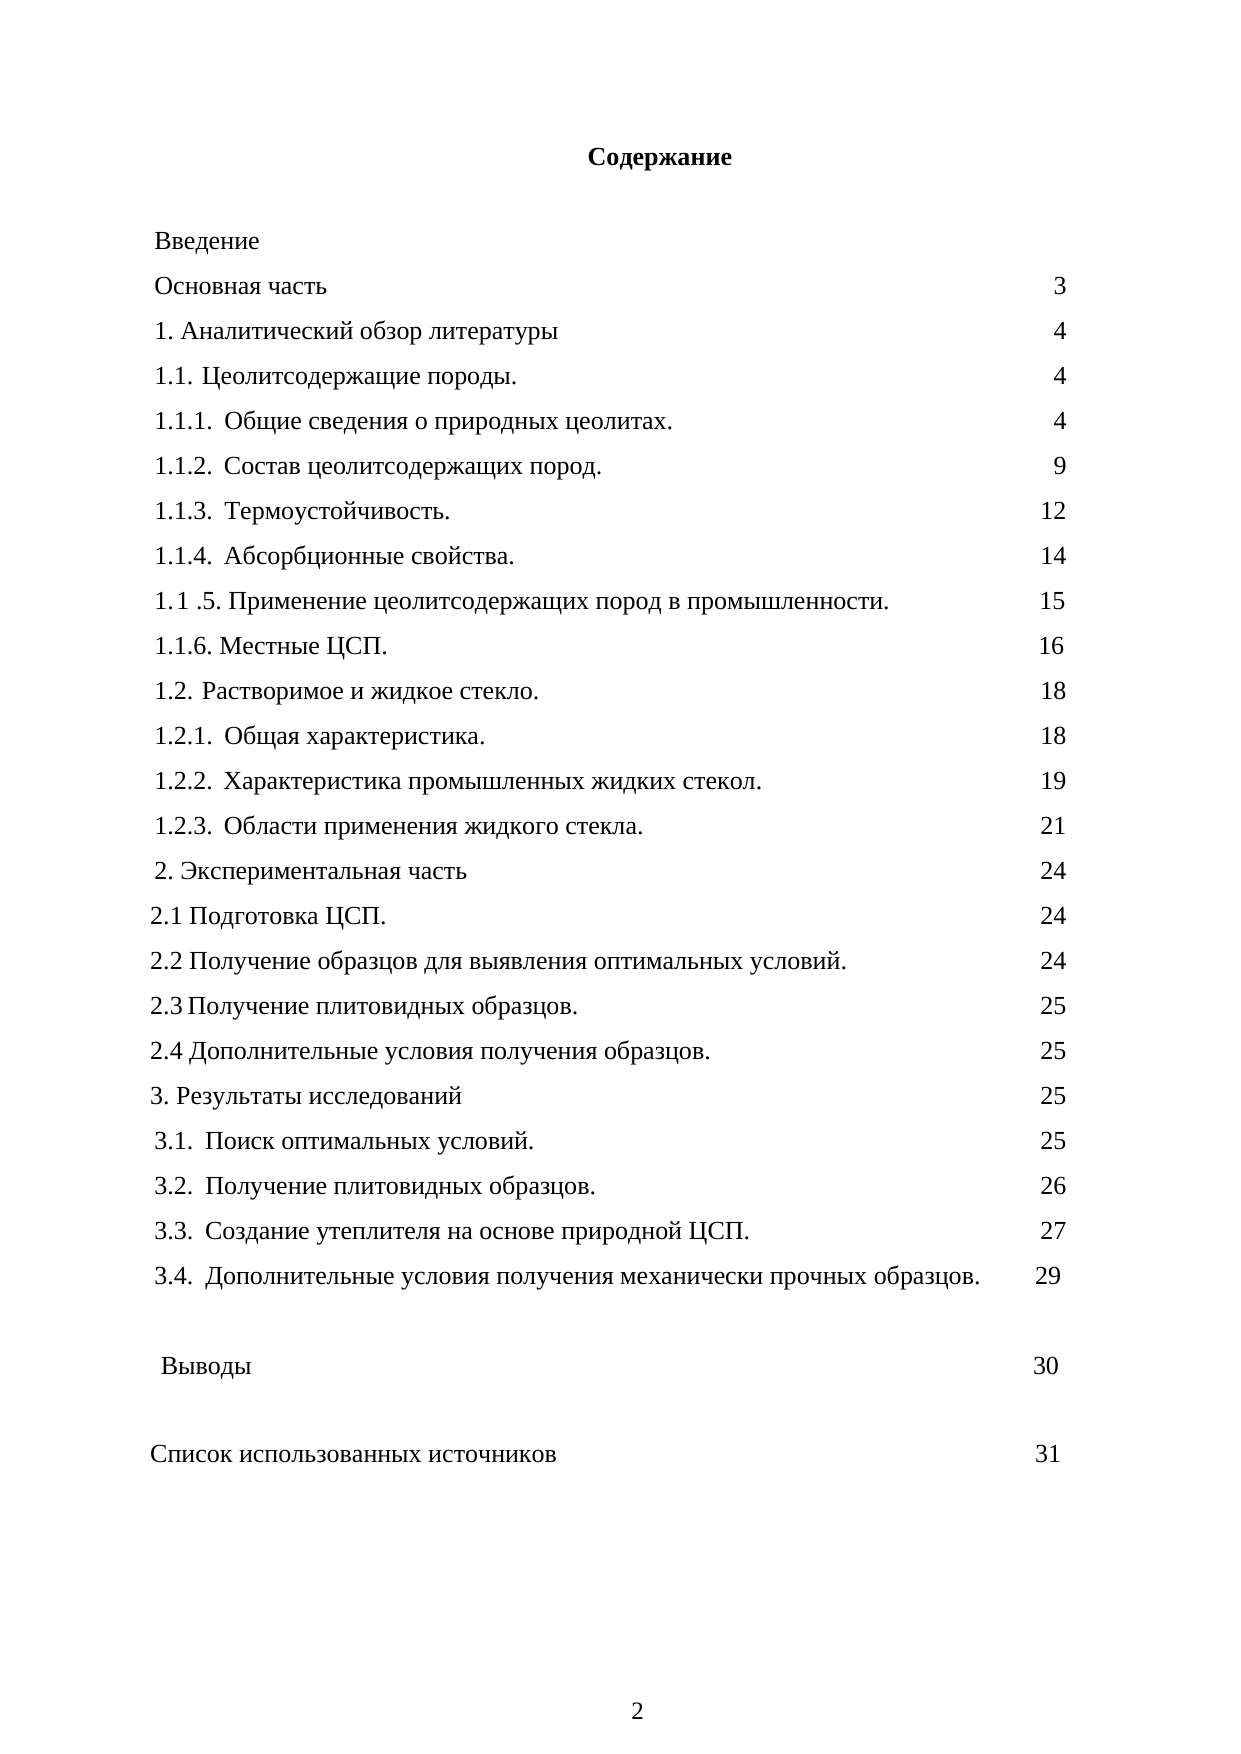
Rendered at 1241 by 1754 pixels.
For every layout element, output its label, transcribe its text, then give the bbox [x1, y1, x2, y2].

text 2.2 Получение образцов для выявления оптимальных условий. 24 [150, 945, 1125, 975]
list Характеристика промышленных жидких стекол. 19 [154, 765, 1125, 795]
text 3. Результаты исследований 25 [150, 1080, 1125, 1110]
list Получение плитовидных образцов. 26 [154, 1170, 1125, 1200]
text 2. Экспериментальная часть 24 [154, 855, 1125, 885]
list Получение плитовидных образцов. 25 [150, 990, 1125, 1020]
list Цеолитсодержащие породы. 4 [154, 360, 1125, 390]
list Растворимое и жидкое стекло. 18 [154, 675, 1125, 705]
text 2.1 Подготовка ЦСП. 24 [150, 900, 1125, 930]
list Области применения жидкого стекла. 21 [154, 810, 1125, 840]
list Общая характеристика. 18 [154, 720, 1125, 750]
text Содержание [587, 125, 1125, 175]
list Термоустойчивость. 12 [154, 495, 1125, 525]
list 1 .5. Применение цеолитсодержащих пород в промышленности. 15 [154, 585, 1085, 615]
text 1. Аналитический обзор литературы 4 [154, 315, 1125, 345]
list Создание утеплителя на основе природной ЦСП. 27 [154, 1215, 1125, 1245]
text Введение [154, 225, 1125, 255]
text Основная часть 3 [154, 270, 1125, 300]
text Выводы 30 [154, 1350, 1125, 1380]
list Состав цеолитсодержащих пород. 9 [154, 450, 1125, 480]
list Абсорбционные свойства. 14 [154, 540, 1125, 570]
text 1.1.6. Местные ЦСП. 16 [154, 630, 1085, 660]
list Дополнительные условия получения механически прочных образцов. 29 [154, 1260, 1125, 1290]
text Список использованных источников 31 [150, 1438, 1125, 1468]
text 2.4 Дополнительные условия получения образцов. 25 [150, 1035, 1125, 1065]
list Поиск оптимальных условий. 25 [154, 1125, 1125, 1155]
list Общие сведения о природных цеолитах. 4 [154, 405, 1125, 435]
